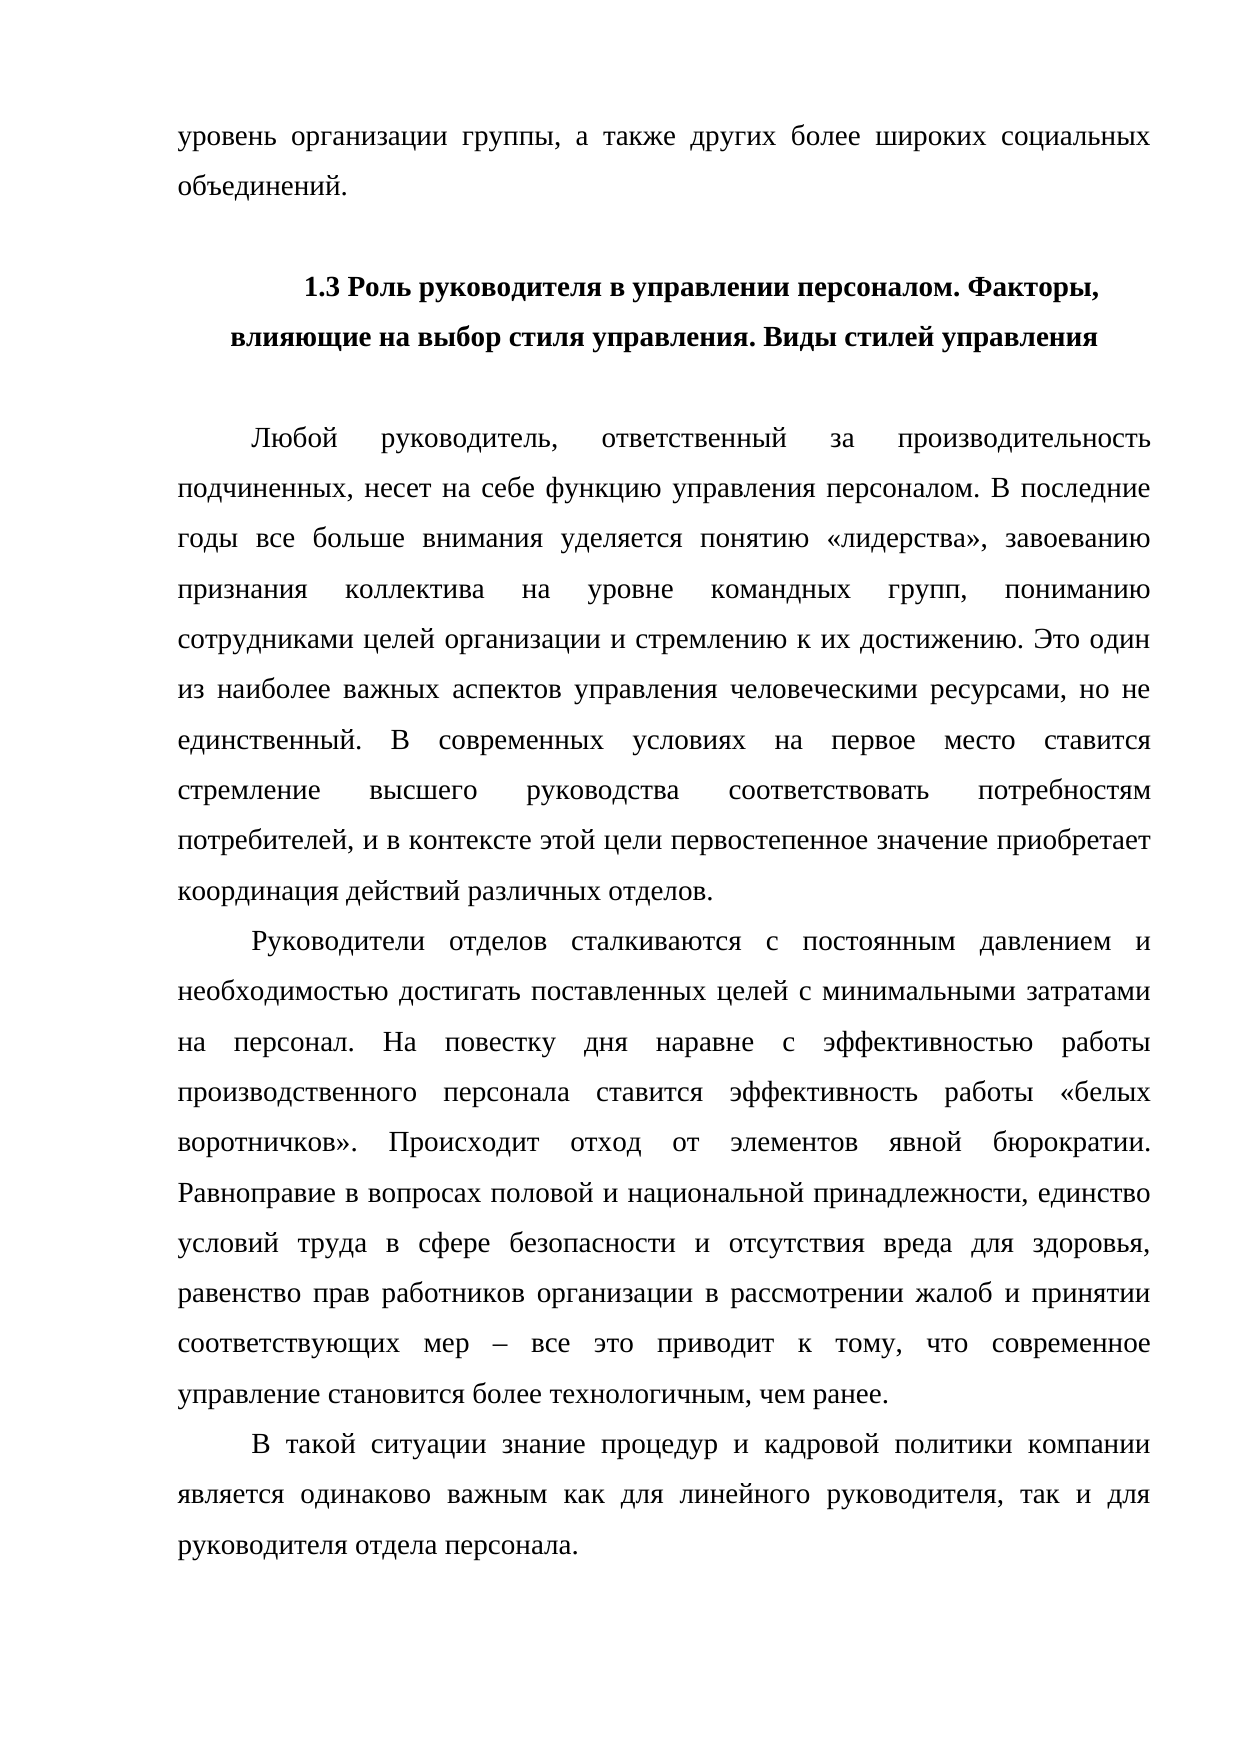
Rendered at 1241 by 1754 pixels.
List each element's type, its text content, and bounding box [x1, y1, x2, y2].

text Любой руководитель, ответственный за производительность подчиненных, несет на себе функцию управления персоналом. В последние годы все больше внимания уделяется понятию «лидерства», завоеванию признания коллектива на уровне командных групп, пониманию сотрудниками целей организации и стремлению к их достижению. Это один из наиболее важных аспектов управления человеческими ресурсами, но не единственный. В современных условиях на первое место ставится стремление высшего руководства соответствовать потребностям потребителей, и в контексте этой цели первостепенное значение приобретает координация действий различных отделов. [177, 420, 1152, 906]
subtitle 1.3 Роль руководителя в управлении персоналом. Факторы, влияющие на выбор стиля управления. Виды стилей управления [177, 269, 1152, 353]
text Руководители отделов сталкиваются с постоянным давлением и необходимостью достигать поставленных целей с минимальными затратами на персонал. На повестку дня наравне с эффективностью работы производственного персонала ставится эффективность работы «белых воротничков». Происходит отход от элементов явной бюрократии. Равноправие в вопросах половой и национальной принадлежности, единство условий труда в сфере безопасности и отсутствия вреда для здоровья, равенство прав работников организации в рассмотрении жалоб и принятии соответствующих мер – все это приводит к тому, что современное управление становится более технологичным, чем ранее. [177, 923, 1152, 1409]
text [177, 118, 1152, 202]
text В такой ситуации знание процедур и кадровой политики компании является одинаково важным как для линейного руководителя, так и для руководителя отдела персонала. [177, 1426, 1152, 1560]
